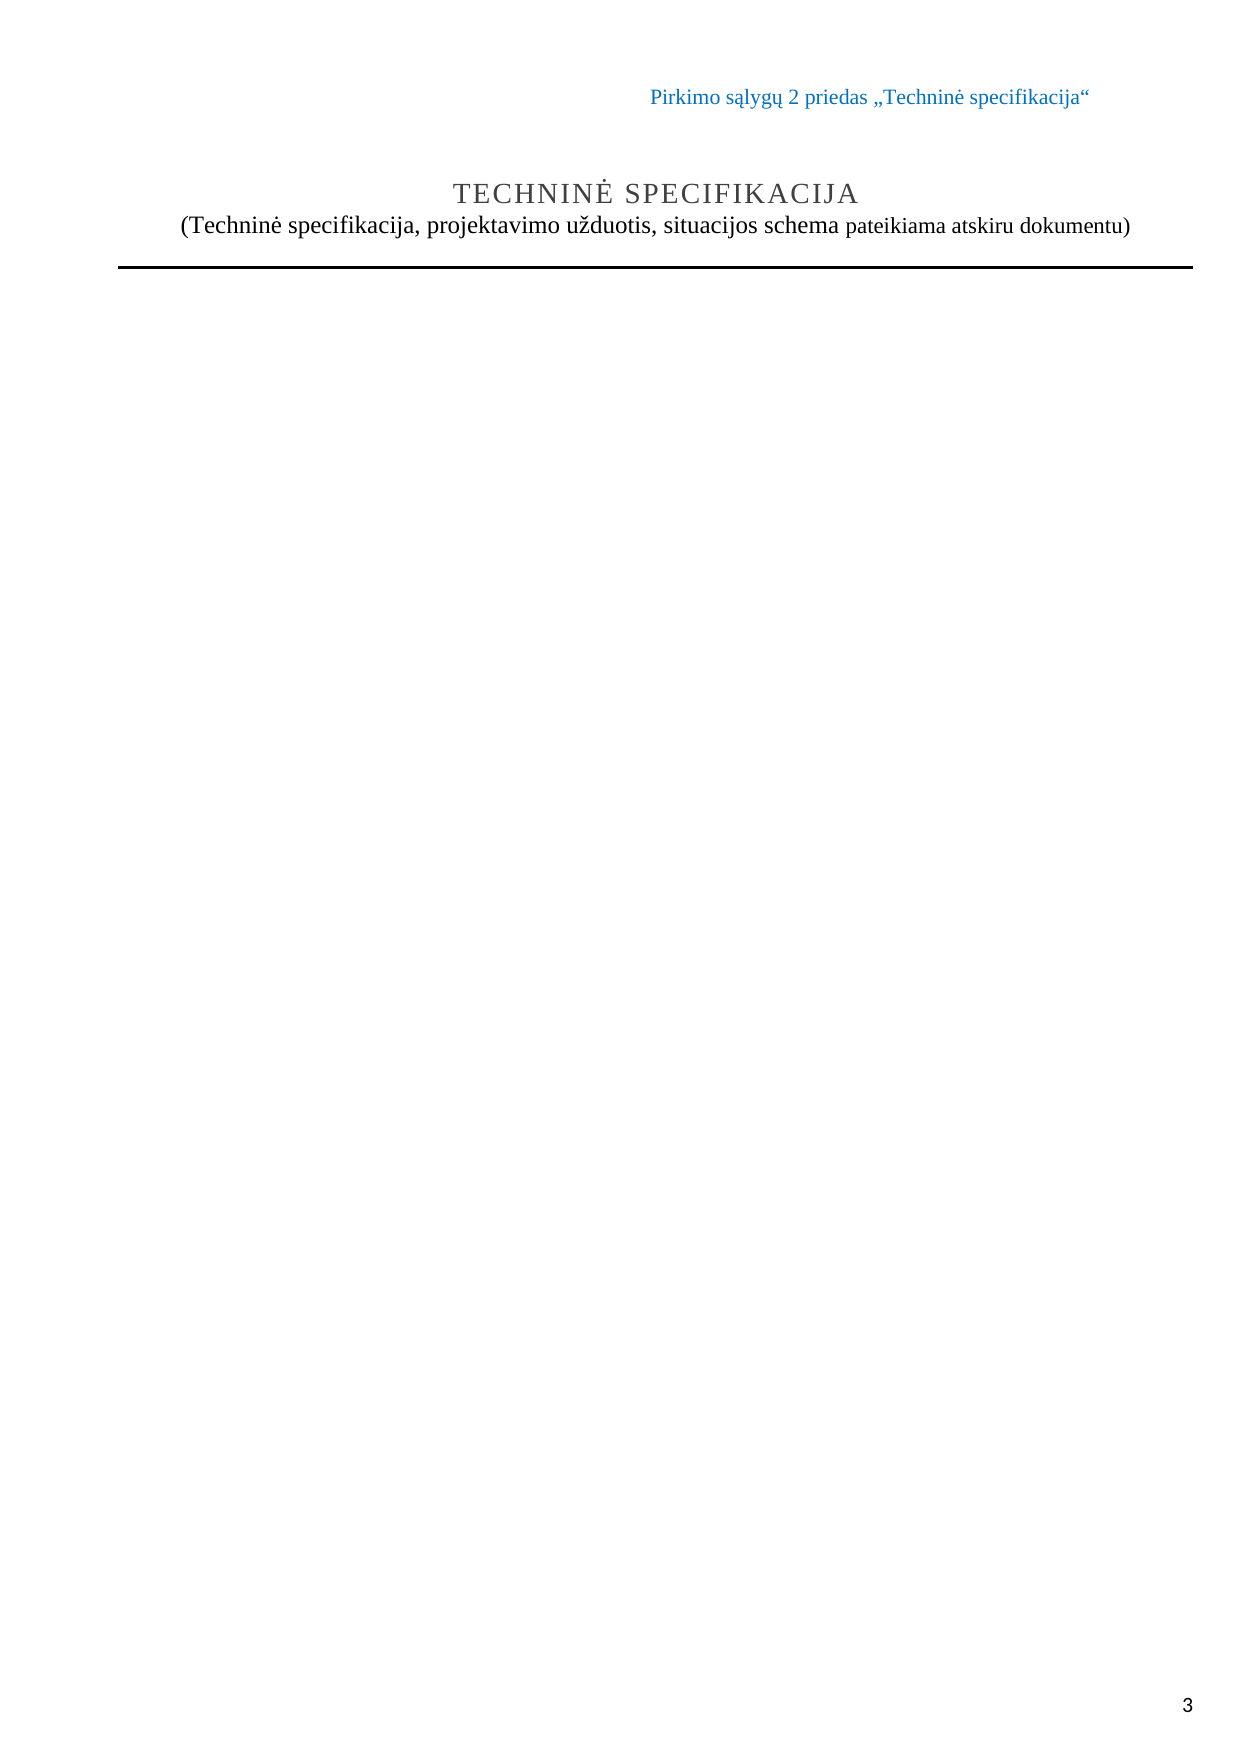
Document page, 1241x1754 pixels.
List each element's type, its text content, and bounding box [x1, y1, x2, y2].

text (Techninė specifikacija, projektavimo užduotis, situacijos schema pateikiama atskiru dokumentu) [118, 210, 1193, 239]
subtitle Pirkimo sąlygų 2 priedas „Techninė specifikacija“ [650, 84, 1193, 109]
subtitle TECHNINĖ SPECIFIKACIJA [118, 177, 1193, 210]
